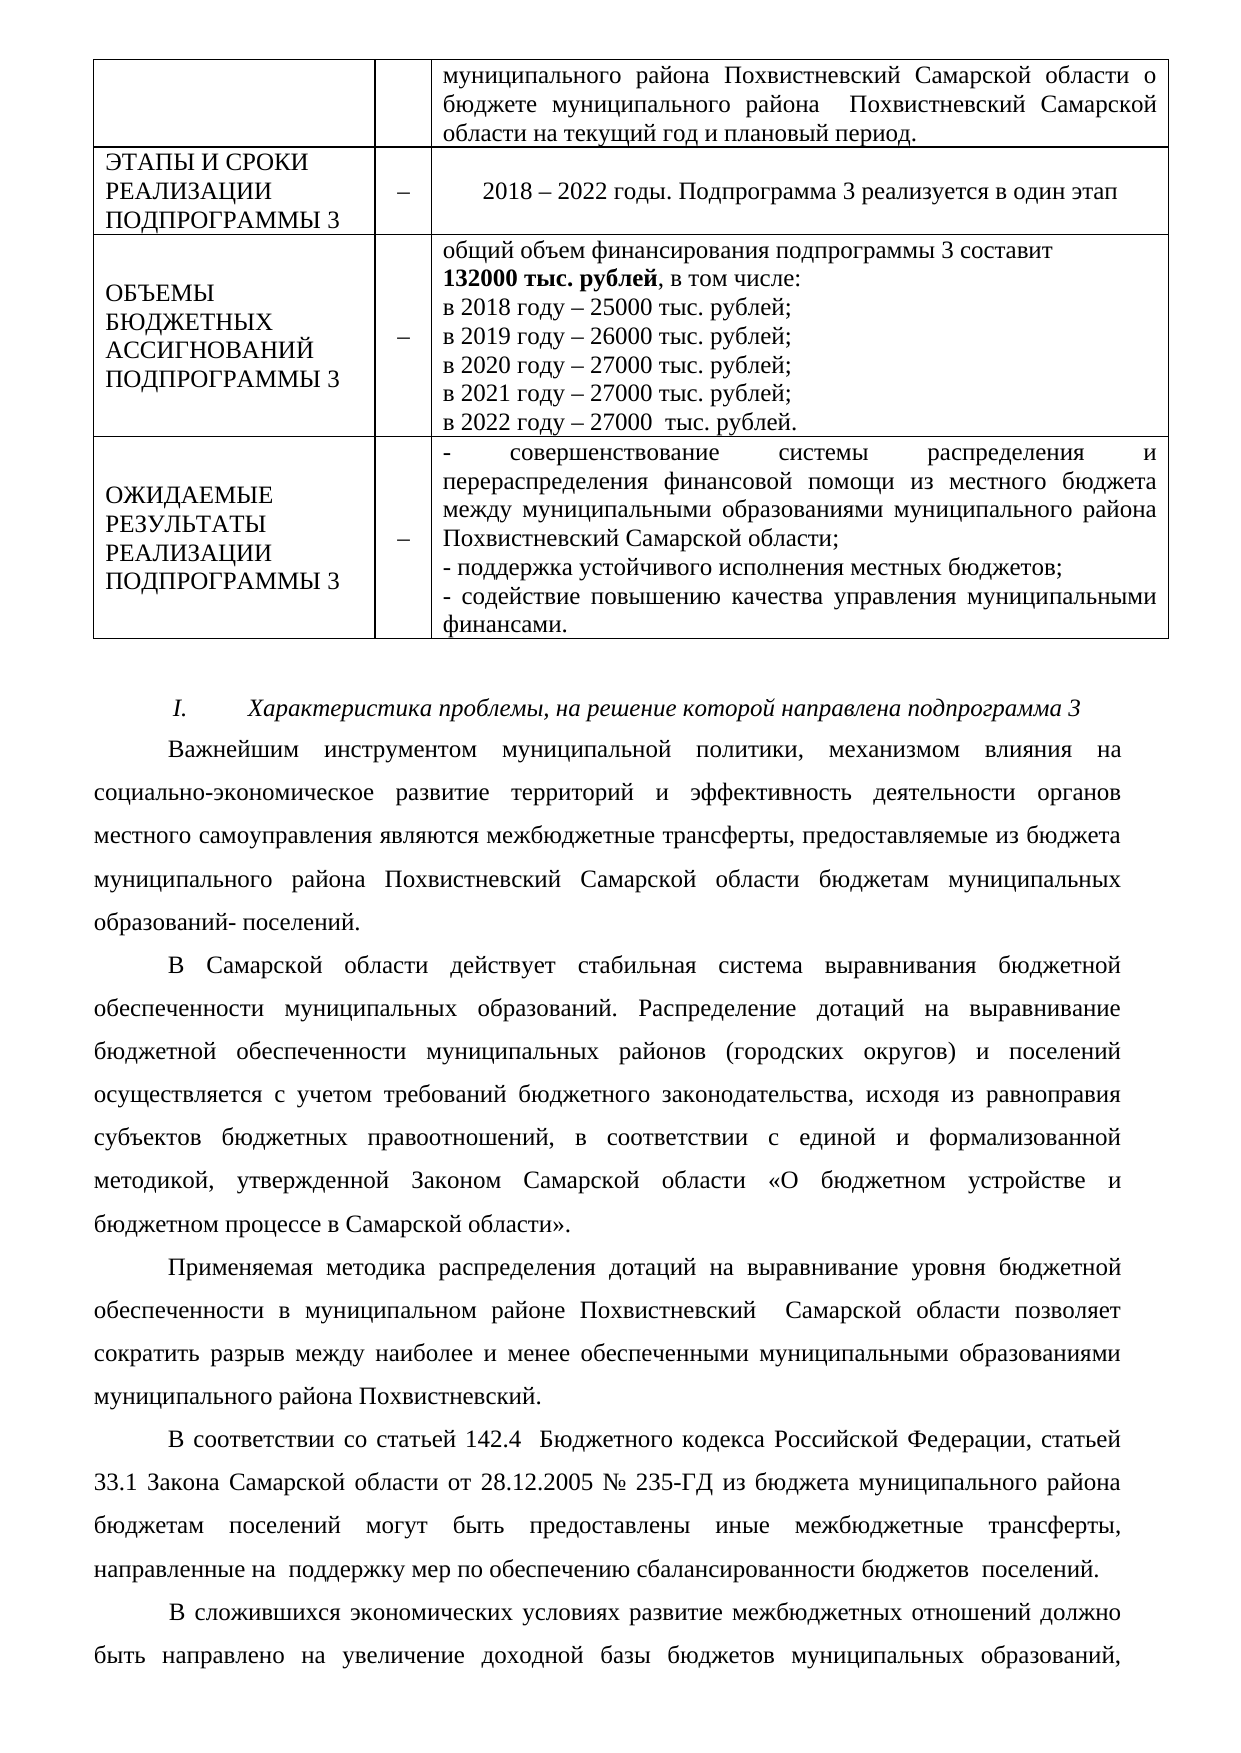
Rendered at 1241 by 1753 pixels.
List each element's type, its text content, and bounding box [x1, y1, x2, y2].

table_cell 2018 – 2022 годы. Подпрограмма 3 реализуется в один этап [432, 148, 1168, 234]
text Важнейшим инструментом муниципальной политики, механизмом влияния на социально-экономическое развитие территорий и эффективность деятельности органов местного самоуправления являются межбюджетные трансферты, предоставляемые из бюджета муниципального района Похвистневский Самарской области бюджетам муниципальных образований- поселений. [94, 734, 1122, 936]
table_cell ОБЪЕМЫ БЮДЖЕТНЫХ АССИГНОВАНИЙ ПОДПРОГРАММЫ 3 [94, 235, 374, 436]
table_cell ОЖИДАЕМЫЕ РЕЗУЛЬТАТЫ РЕАЛИЗАЦИИ ПОДПРОГРАММЫ 3 [94, 437, 374, 638]
text В соответствии со статьей 142.4 Бюджетного кодекса Российской Федерации, статьей 33.1 Закона Самарской области от 28.12.2005 № 235-ГД из бюджета муниципального района бюджетам поселений могут быть предоставлены иные межбюджетные трансферты, направленные на поддержку мер по обеспечению сбалансированности бюджетов поселений. [94, 1424, 1122, 1582]
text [94, 1597, 1122, 1669]
table_cell общий объем финансирования подпрограммы 3 составит 132000 тыс. рублей, в том числе: в 2018 году – 25000 тыс. рублей; в 2019 году – 26000 тыс. рублей; в 2020 году – 27000 тыс. рублей; в 2021 году – 27000 тыс. рублей; в 2022 году – 27000 тыс. рублей. [432, 235, 1168, 436]
table_cell – [376, 235, 431, 436]
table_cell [94, 60, 374, 146]
table_cell – [376, 60, 431, 146]
table_cell - совершенствование системы распределения и перераспределения финансовой помощи из местного бюджета между муниципальными образованиями муниципального района Похвистневский Самарской области; - поддержка устойчивого исполнения местных бюджетов; - содействие повышению качества управления муниципальными финансами. [432, 437, 1168, 638]
text В Самарской области действует стабильная система выравнивания бюджетной обеспеченности муниципальных образований. Распределение дотаций на выравнивание бюджетной обеспеченности муниципальных районов (городских округов) и поселений осуществляется с учетом требований бюджетного законодательства, исходя из равноправия субъектов бюджетных правоотношений, в соответствии с единой и формализованной методикой, утвержденной Законом Самарской области «О бюджетном устройстве и бюджетном процессе в Самарской области». [94, 950, 1122, 1237]
table_cell – [376, 437, 431, 638]
table_cell – [376, 148, 431, 234]
list Характеристика проблемы, на решение которой направлена подпрограмма 3 [131, 693, 1122, 722]
text Применяемая методика распределения дотаций на выравнивание уровня бюджетной обеспеченности в муниципальном районе Похвистневский Самарской области позволяет сократить разрыв между наиболее и менее обеспеченными муниципальными образованиями муниципального района Похвистневский. [94, 1252, 1122, 1410]
table_cell ЭТАПЫ И СРОКИ РЕАЛИЗАЦИИ ПОДПРОГРАММЫ 3 [94, 148, 374, 234]
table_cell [432, 60, 1168, 146]
